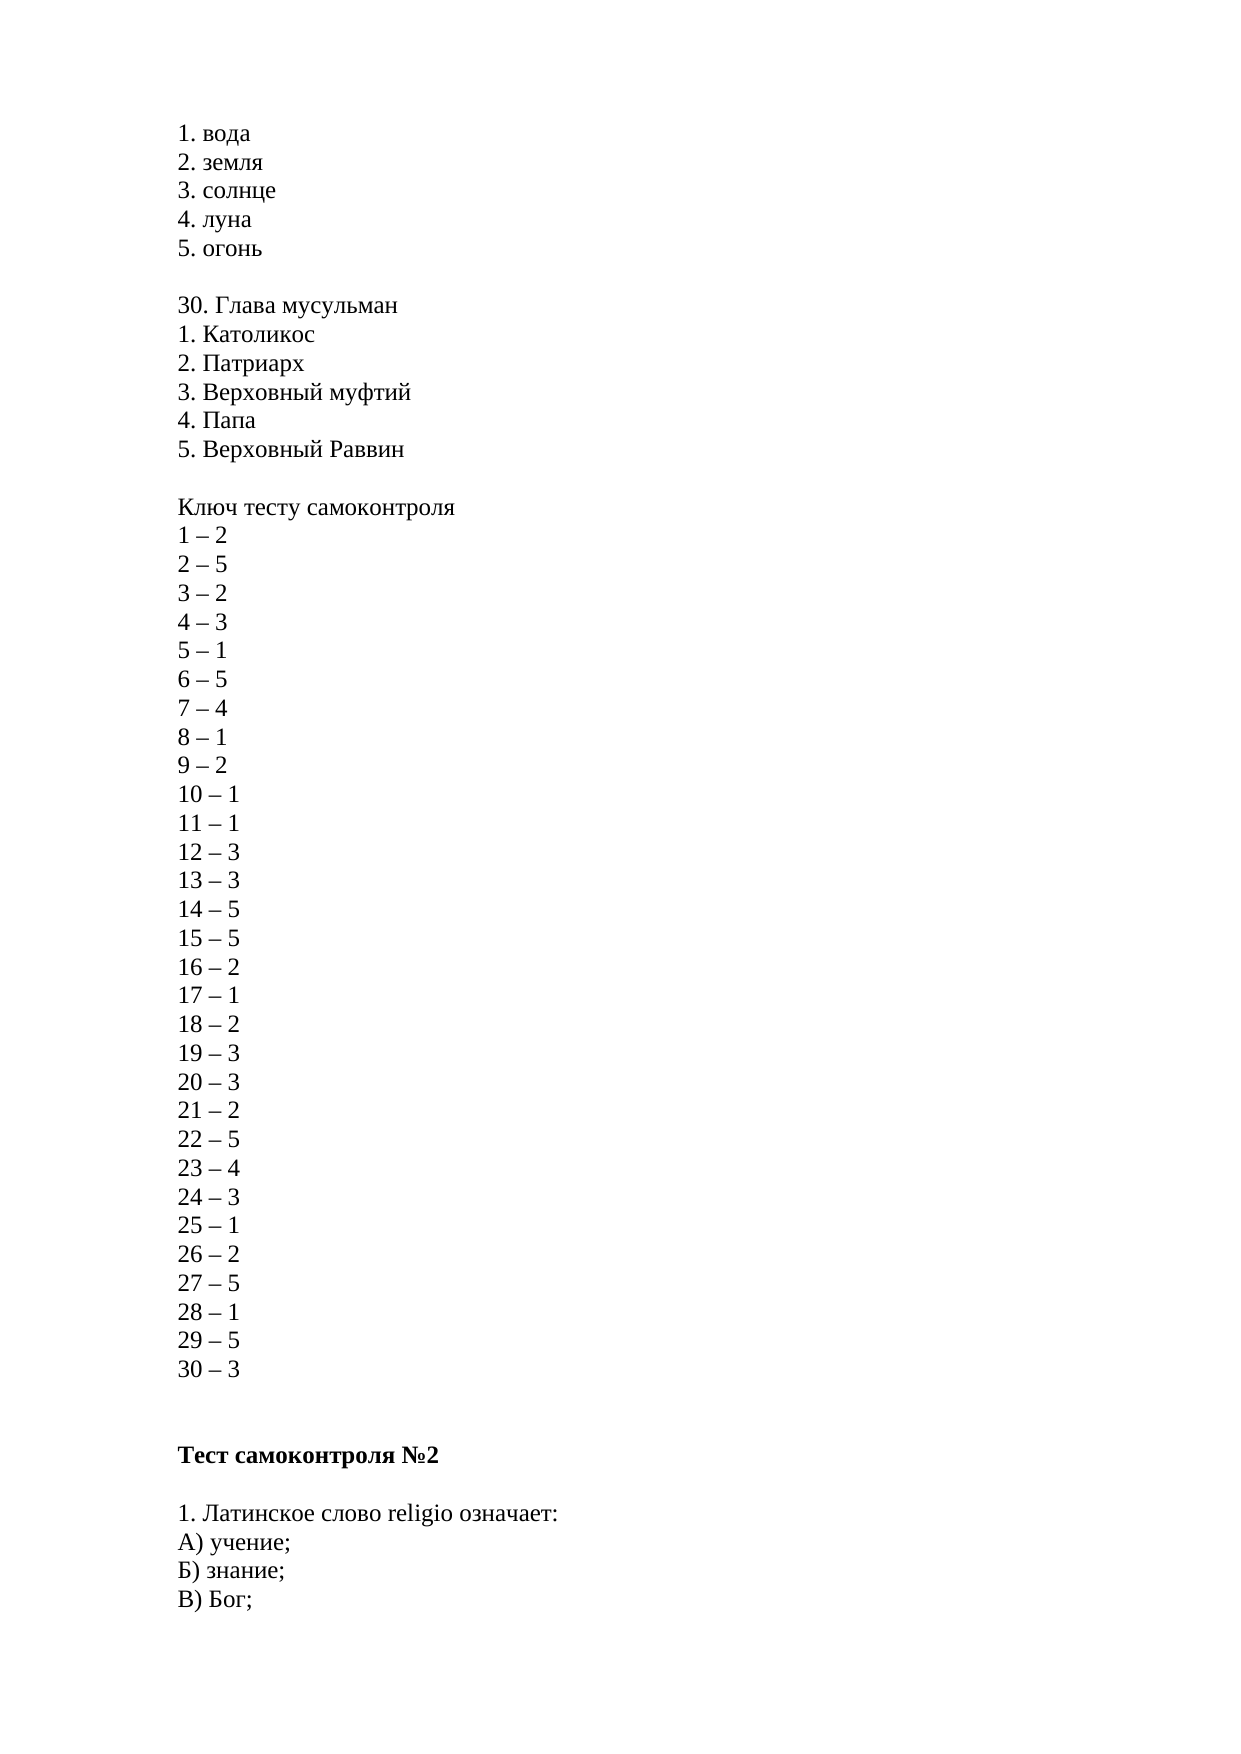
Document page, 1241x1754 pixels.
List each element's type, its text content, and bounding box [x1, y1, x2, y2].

text 3 – 2 [177, 578, 1152, 607]
text А) учение; [177, 1527, 1152, 1556]
text 28 – 1 [177, 1297, 1152, 1326]
text 20 – 3 [177, 1067, 1152, 1096]
text 5. Верховный Раввин [177, 434, 1152, 463]
text Тест самоконтроля №2 [177, 1441, 1152, 1469]
text 1. Латинское слово religio означает: [177, 1498, 1152, 1527]
text 12 – 3 [177, 837, 1152, 866]
text 30 – 3 [177, 1354, 1152, 1383]
text 10 – 1 [177, 779, 1152, 808]
text Ключ тесту самоконтроля [177, 492, 1152, 521]
text 1. вода [177, 118, 1152, 147]
text 24 – 3 [177, 1182, 1152, 1211]
text 25 – 1 [177, 1211, 1152, 1239]
text 19 – 3 [177, 1038, 1152, 1067]
text В) Бог; [177, 1584, 1152, 1613]
text 27 – 5 [177, 1268, 1152, 1297]
text 1 – 2 [177, 521, 1152, 549]
text 7 – 4 [177, 693, 1152, 722]
text 4. луна [177, 204, 1152, 233]
text 9 – 2 [177, 751, 1152, 779]
text 5. огонь [177, 233, 1152, 262]
text 22 – 5 [177, 1124, 1152, 1153]
text 8 – 1 [177, 722, 1152, 751]
text 3. солнце [177, 176, 1152, 204]
text 18 – 2 [177, 1009, 1152, 1038]
text 3. Верховный муфтий [177, 377, 1152, 406]
text 26 – 2 [177, 1239, 1152, 1268]
text 2 – 5 [177, 549, 1152, 578]
text 17 – 1 [177, 981, 1152, 1009]
text 11 – 1 [177, 808, 1152, 837]
text 21 – 2 [177, 1096, 1152, 1124]
text 16 – 2 [177, 952, 1152, 981]
text 2. земля [177, 147, 1152, 176]
text 2. Патриарх [177, 348, 1152, 377]
text 14 – 5 [177, 894, 1152, 923]
text 4. Папа [177, 406, 1152, 434]
text 15 – 5 [177, 923, 1152, 952]
text 23 – 4 [177, 1153, 1152, 1182]
text 30. Глава мусульман [177, 291, 1152, 319]
text 13 – 3 [177, 866, 1152, 894]
text 29 – 5 [177, 1326, 1152, 1354]
text 6 – 5 [177, 664, 1152, 693]
text Б) знание; [177, 1556, 1152, 1584]
text 1. Католикос [177, 319, 1152, 348]
text 5 – 1 [177, 636, 1152, 664]
text 4 – 3 [177, 607, 1152, 636]
